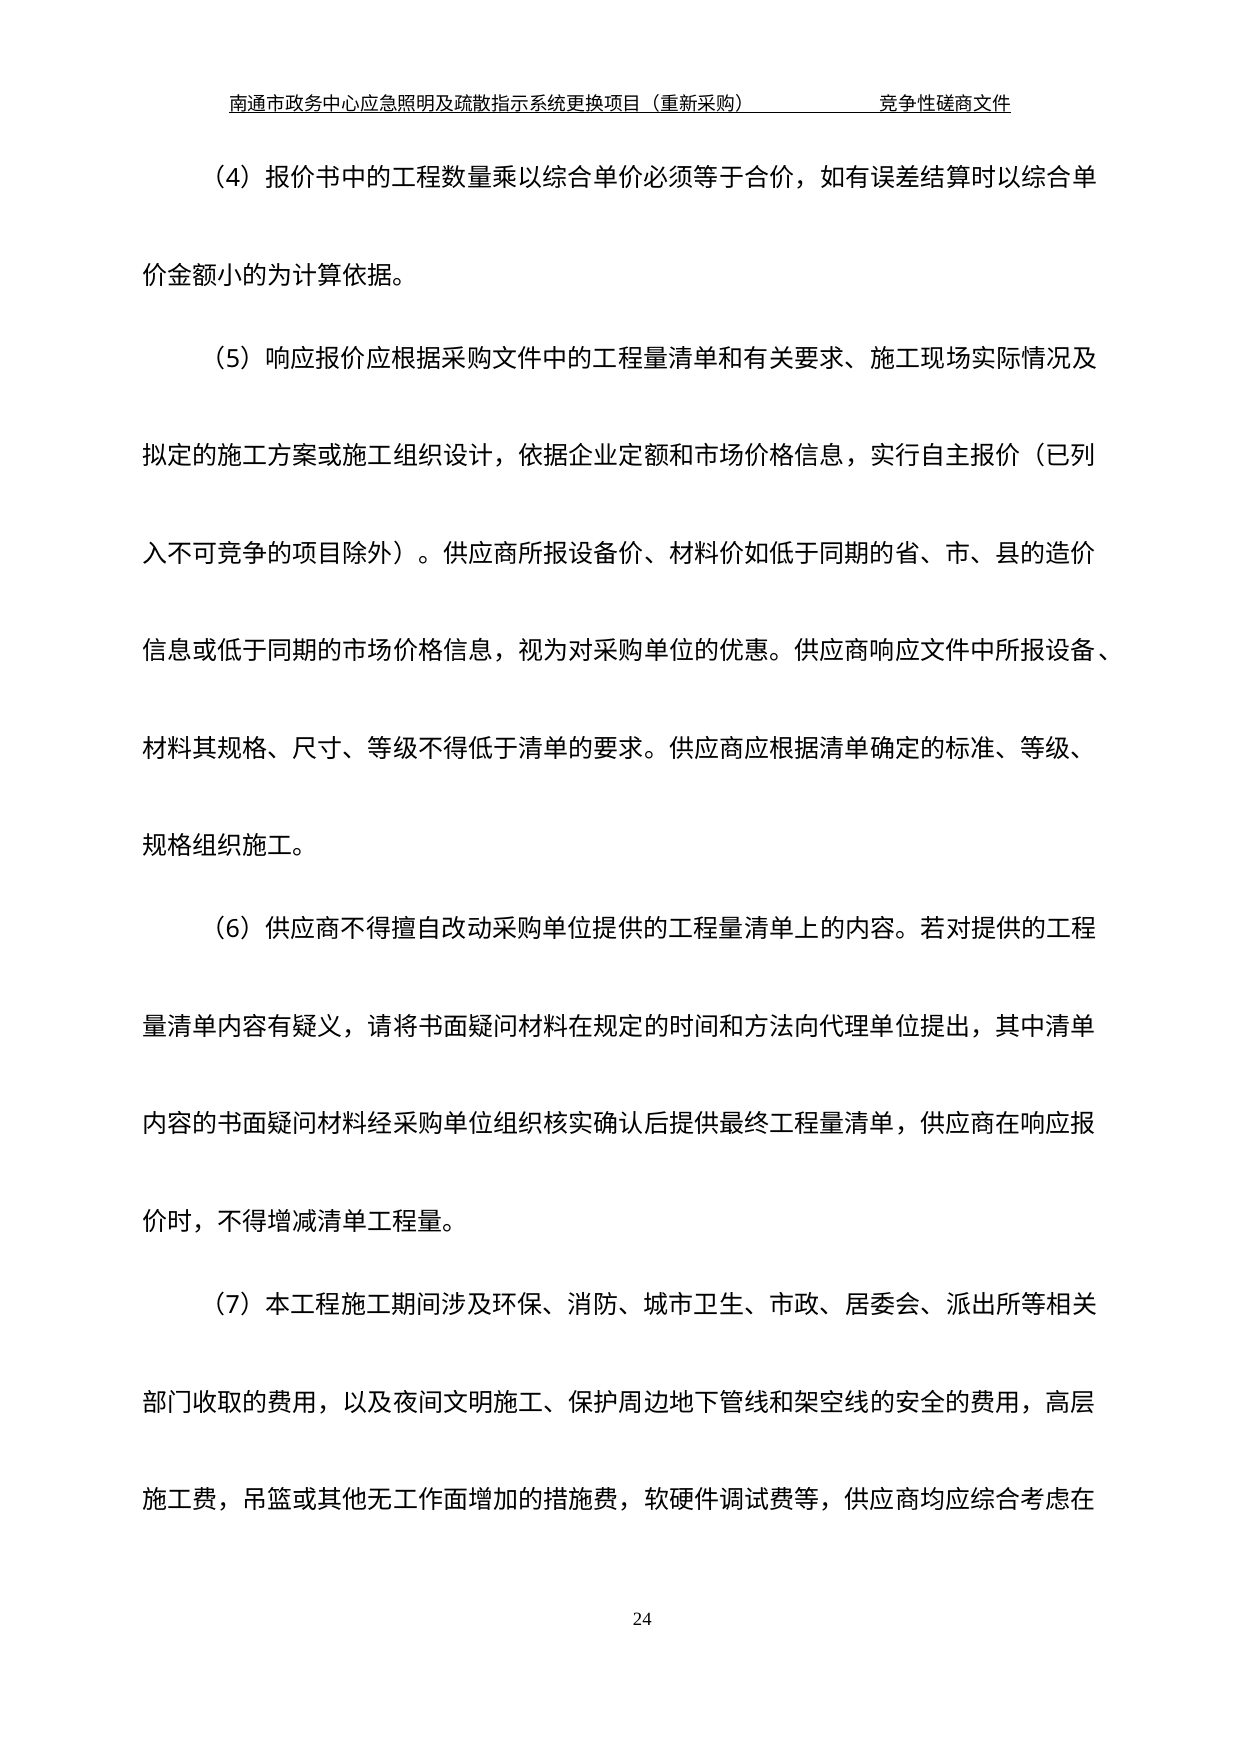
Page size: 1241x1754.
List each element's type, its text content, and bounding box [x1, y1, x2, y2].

text （6）供应商不得擅自改动采购单位提供的工程量清单上的内容。若对提供的工程量清单内容有疑义，请将书面疑问材料在规定的时间和方法向代理单位提出，其中清单内容的书面疑问材料经采购单位组织核实确认后提供最终工程量清单，供应商在响应报价时，不得增减清单工程量。 [142, 894, 1098, 1252]
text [142, 1270, 1098, 1530]
text （4）报价书中的工程数量乘以综合单价必须等于合价，如有误差结算时以综合单价金额小的为计算依据。 [142, 143, 1098, 306]
text （5）响应报价应根据采购文件中的工程量清单和有关要求、施工现场实际情况及拟定的施工方案或施工组织设计，依据企业定额和市场价格信息，实行自主报价（已列入不可竞争的项目除外）。供应商所报设备价、材料价如低于同期的省、市、县的造价信息或低于同期的市场价格信息，视为对采购单位的优惠。供应商响应文件中所报设备、材料其规格、尺寸、等级不得低于清单的要求。供应商应根据清单确定的标准、等级、规格组织施工。 [142, 324, 1098, 876]
